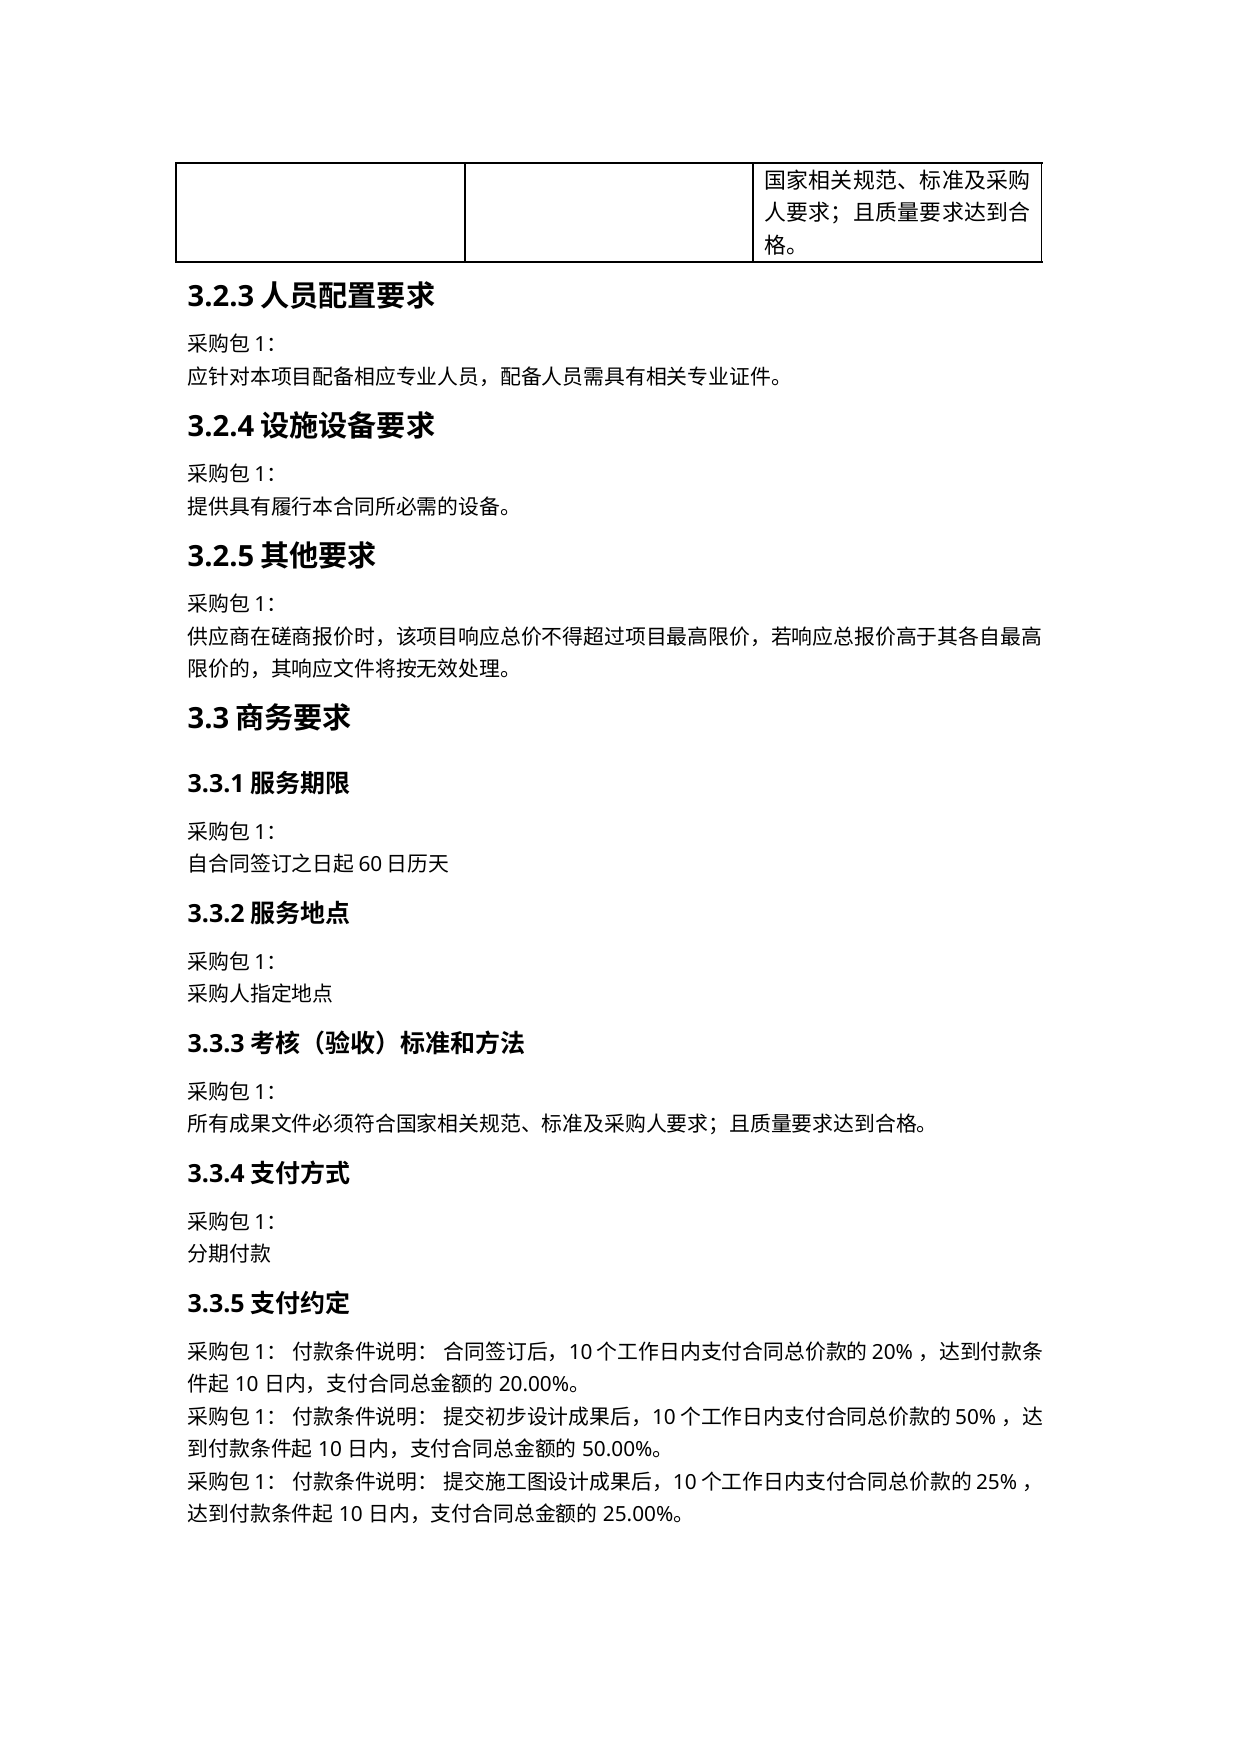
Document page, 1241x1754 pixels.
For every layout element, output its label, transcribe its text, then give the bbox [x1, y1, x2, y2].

text 供应商在磋商报价时，该项目响应总价不得超过项目最高限价，若响应总报价高于其各自最高限价的，其响应文件将按无效处理。 [187, 620, 1053, 685]
text 3.3.4支付方式 [187, 1140, 1053, 1205]
table_cell 1 [177, 164, 464, 261]
text 采购人指定地点 [187, 978, 1053, 1010]
text 3.3.2服务地点 [187, 880, 1053, 945]
text 3.3.1服务期限 [187, 750, 1053, 815]
text 3.2.5其他要求 [187, 523, 1053, 588]
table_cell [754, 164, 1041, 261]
text 采购包1： 付款条件说明： 提交施工图设计成果后，10个工作日内支付合同总价款的25% ，达到付款条件起 10 日内，支付合同总金额的 25.00%。 [187, 1465, 1053, 1530]
text 应针对本项目配备相应专业人员，配备人员需具有相关专业证件。 [187, 360, 1053, 393]
text 3.3.3考核（验收）标准和方法 [187, 1010, 1053, 1075]
text 采购包1： [187, 1205, 1053, 1238]
text 采购包1： [187, 588, 1053, 620]
text 采购包1： [187, 815, 1053, 848]
text 采购包1： 付款条件说明： 提交初步设计成果后，10个工作日内支付合同总价款的50% ，达到付款条件起 10 日内，支付合同总金额的 50.00%。 [187, 1400, 1053, 1465]
text 采购包1： 付款条件说明： 合同签订后，10个工作日内支付合同总价款的20% ，达到付款条件起 10 日内，支付合同总金额的 20.00%。 [187, 1335, 1053, 1400]
text 提供具有履行本合同所必需的设备。 [187, 490, 1053, 523]
text 采购包1： [187, 945, 1053, 978]
text 采购包1： [187, 328, 1053, 360]
text 分期付款 [187, 1238, 1053, 1270]
text 所有成果文件必须符合国家相关规范、标准及采购人要求；且质量要求达到合格。 [187, 1108, 1053, 1140]
text 3.2.3人员配置要求 [187, 263, 1053, 328]
text 采购包1： [187, 1075, 1053, 1108]
text 3.3.5支付约定 [187, 1270, 1053, 1335]
text 采购包1： [187, 458, 1053, 490]
table_cell [466, 164, 752, 261]
text 3.3商务要求 [187, 685, 1053, 750]
text 3.2.4设施设备要求 [187, 393, 1053, 458]
text 自合同签订之日起60日历天 [187, 848, 1053, 880]
